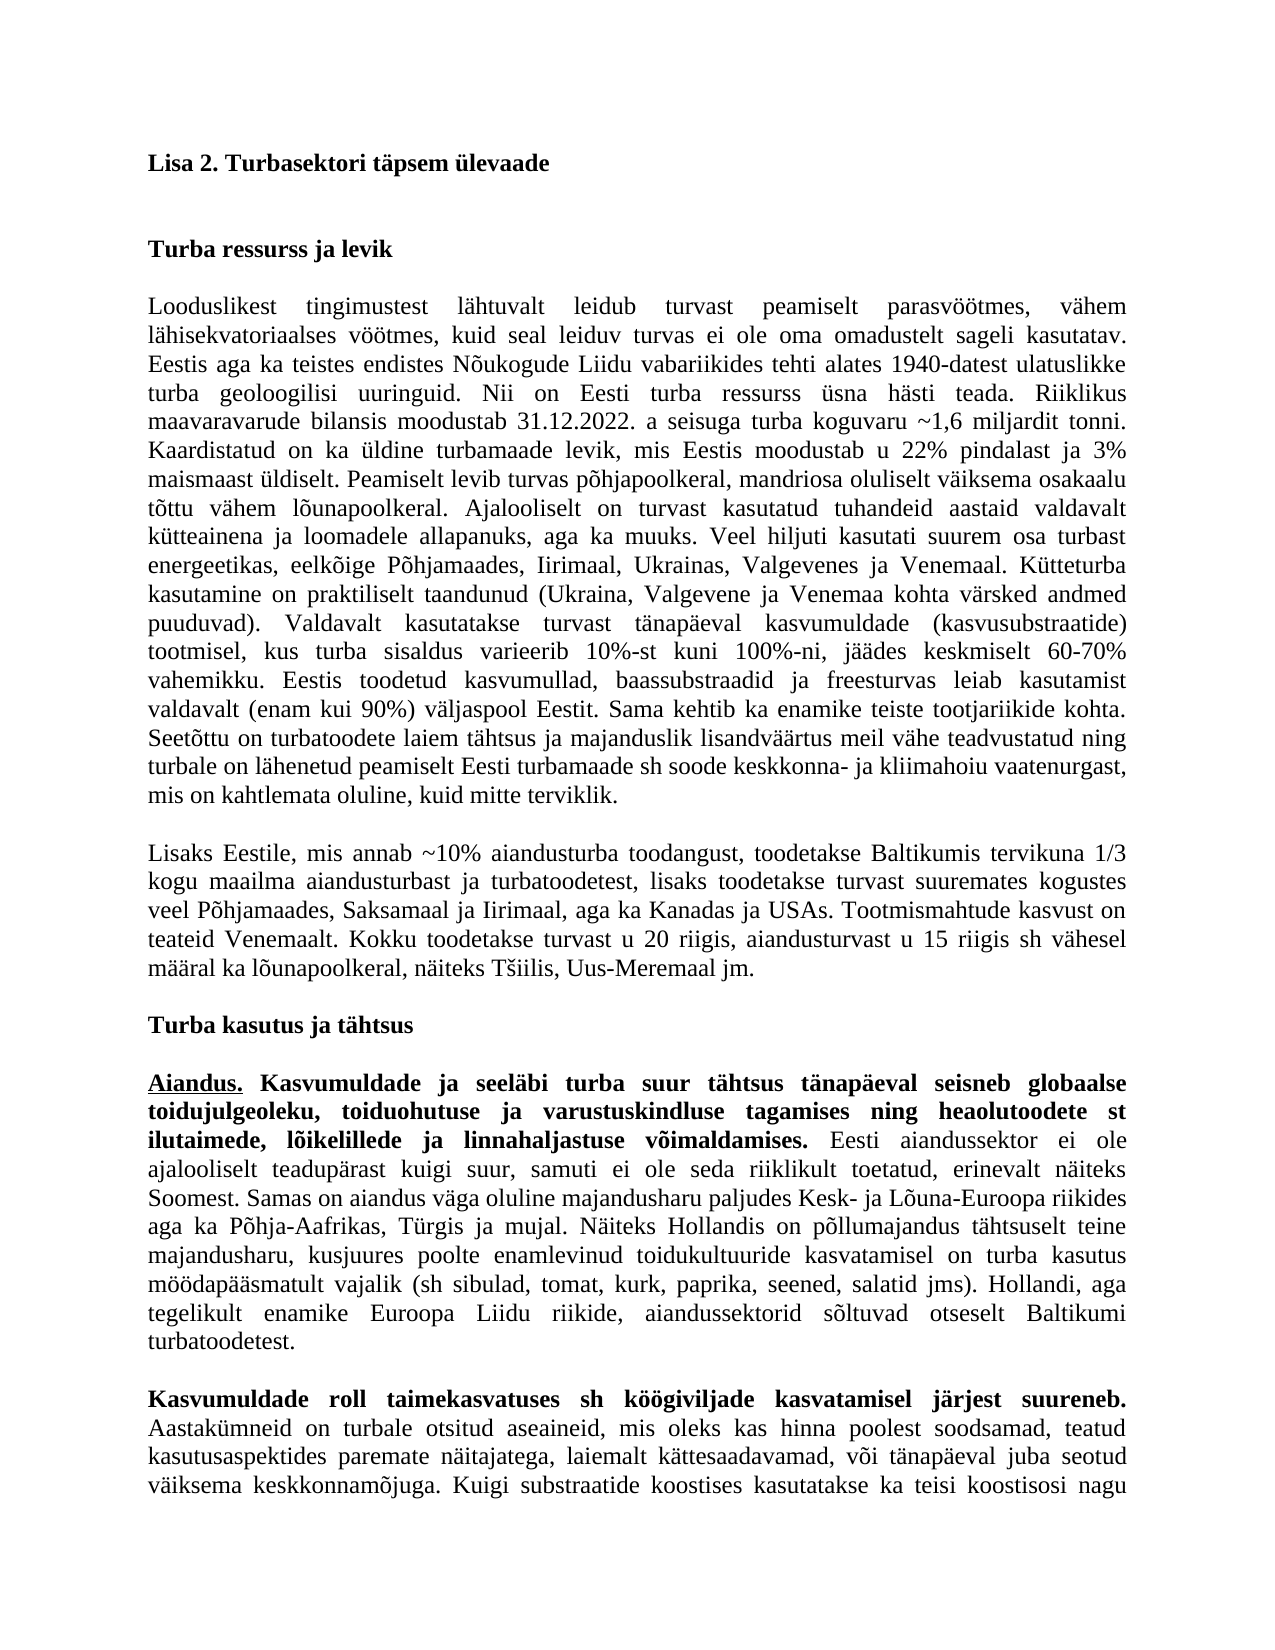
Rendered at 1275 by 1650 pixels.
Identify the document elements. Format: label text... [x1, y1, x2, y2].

text Turba kasutus ja tähtsus [148, 1010, 1127, 1039]
text Lisa 2. Turbasektori täpsem ülevaade [148, 148, 1127, 176]
text Turba ressurss ja levik [148, 234, 1127, 263]
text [148, 1384, 1127, 1499]
text Aiandus. Kasvumuldade ja seeläbi turba suur tähtsus tänapäeval seisneb globaalse toidujulgeoleku, toiduohutuse ja varustuskindluse tagamises ning heaolutoodete st ilutaimede, lõikelillede ja linnahaljastuse võimaldamises. Eesti aiandussektor ei ole ajalooliselt teadupärast kuigi suur, samuti ei ole seda riiklikult toetatud, erinevalt näiteks Soomest. Samas on aiandus väga oluline majandusharu paljudes Kesk- ja Lõuna-Euroopa riikides aga ka Põhja-Aafrikas, Türgis ja mujal. Näiteks Hollandis on põllumajandus tähtsuselt teine majandusharu, kusjuures poolte enamlevinud toidukultuuride kasvatamisel on turba kasutus möödapääsmatult vajalik (sh sibulad, tomat, kurk, paprika, seened, salatid jms). Hollandi, aga tegelikult enamike Euroopa Liidu riikide, aiandussektorid sõltuvad otseselt Baltikumi turbatoodetest. [148, 1068, 1127, 1355]
text Looduslikest tingimustest lähtuvalt leidub turvast peamiselt parasvöötmes, vähem lähisekvatoriaalses vöötmes, kuid seal leiduv turvas ei ole oma omadustelt sageli kasutatav. Eestis aga ka teistes endistes Nõukogude Liidu vabariikides tehti alates 1940-datest ulatuslikke turba geoloogilisi uuringuid. Nii on Eesti turba ressurss üsna hästi teada. Riiklikus maavaravarude bilansis moodustab 31.12.2022. a seisuga turba koguvaru ~1,6 miljardit tonni. Kaardistatud on ka üldine turbamaade levik, mis Eestis moodustab u 22% pindalast ja 3% maismaast üldiselt. Peamiselt levib turvas põhjapoolkeral, mandriosa oluliselt väiksema osakaalu tõttu vähem lõunapoolkeral. Ajalooliselt on turvast kasutatud tuhandeid aastaid valdavalt kütteainena ja loomadele allapanuks, aga ka muuks. Veel hiljuti kasutati suurem osa turbast energeetikas, eelkõige Põhjamaades, Iirimaal, Ukrainas, Valgevenes ja Venemaal. Kütteturba kasutamine on praktiliselt taandunud (Ukraina, Valgevene ja Venemaa kohta värsked andmed puuduvad). Valdavalt kasutatakse turvast tänapäeval kasvumuldade (kasvusubstraatide) tootmisel, kus turba sisaldus varieerib 10%-st kuni 100%-ni, jäädes keskmiselt 60-70% vahemikku. Eestis toodetud kasvumullad, baassubstraadid ja freesturvas leiab kasutamist valdavalt (enam kui 90%) väljaspool Eestit. Sama kehtib ka enamike teiste tootjariikide kohta. Seetõttu on turbatoodete laiem tähtsus ja majanduslik lisandväärtus meil vähe teadvustatud ning turbale on lähenetud peamiselt Eesti turbamaade sh soode keskkonna- ja kliimahoiu vaatenurgast, mis on kahtlemata oluline, kuid mitte terviklik. [148, 291, 1127, 809]
text Lisaks Eestile, mis annab ~10% aiandusturba toodangust, toodetakse Baltikumis tervikuna 1/3 kogu maailma aiandusturbast ja turbatoodetest, lisaks toodetakse turvast suuremates kogustes veel Põhjamaades, Saksamaal ja Iirimaal, aga ka Kanadas ja USAs. Tootmismahtude kasvust on teateid Venemaalt. Kokku toodetakse turvast u 20 riigis, aiandusturvast u 15 riigis sh vähesel määral ka lõunapoolkeral, näiteks Tšiilis, Uus-Meremaal jm. [148, 838, 1127, 981]
